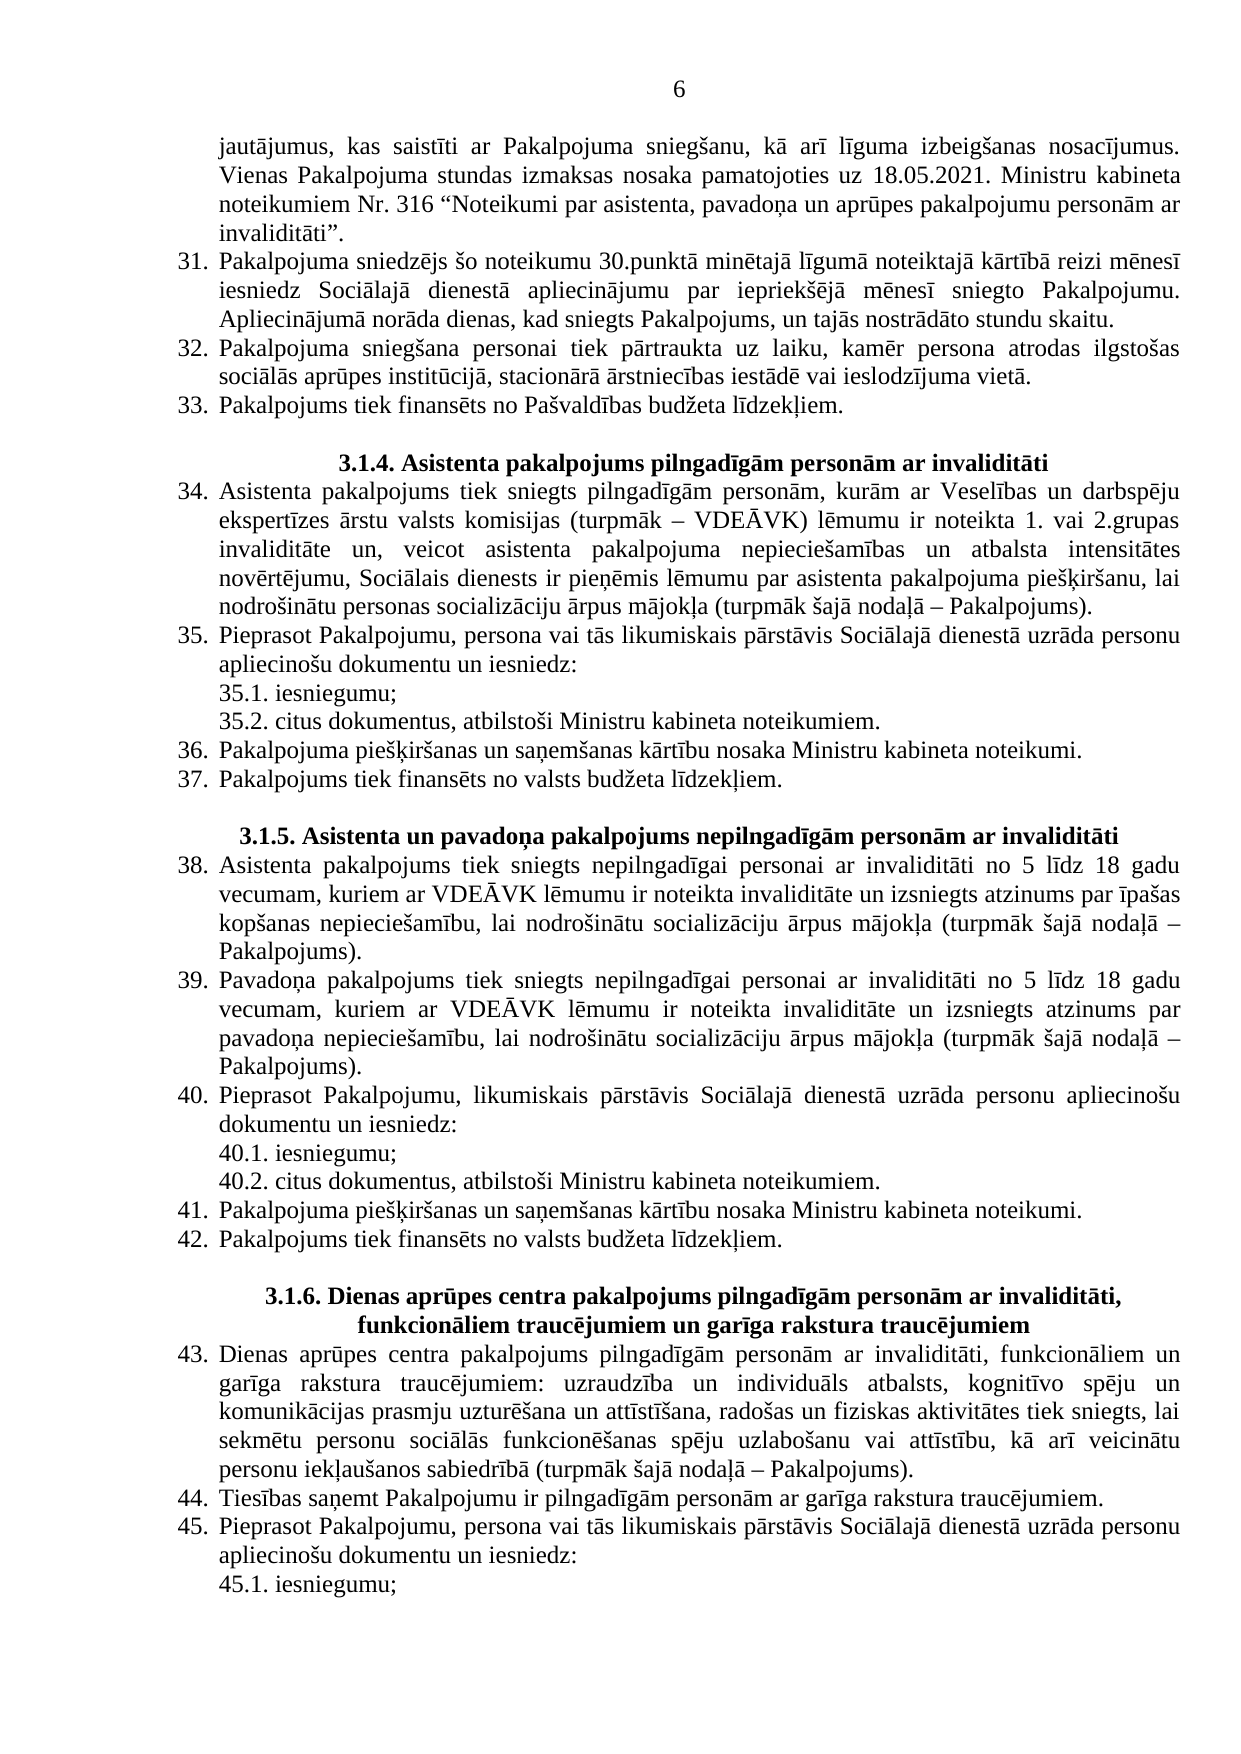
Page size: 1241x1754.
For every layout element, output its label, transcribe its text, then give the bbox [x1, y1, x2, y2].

text 35.1. iesniegumu; [218, 678, 1181, 706]
text 45.1. iesniegumu; [218, 1569, 1181, 1598]
text 3.1.5. Asistenta un pavadoņa pakalpojums nepilngadīgām personām ar invaliditāti [177, 821, 1181, 850]
list Dienas aprūpes centra pakalpojums pilngadīgām personām ar invaliditāti, funkcionāliem un garīga rakstura traucējumiem: uzraudzība un individuāls atbalsts, kognitīvo spēju un komunikācijas prasmju uzturēšana un attīstīšana, radošas un fiziskas aktivitātes tiek sniegts, lai sekmētu personu sociālās funkcionēšanas spēju uzlabošanu vai attīstību, kā arī veicinātu personu iekļaušanos sabiedrībā (turpmāk šajā nodaļā – Pakalpojums). [177, 1339, 1181, 1483]
text 35.2. citus dokumentus, atbilstoši Ministru kabineta noteikumiem. [218, 706, 1181, 735]
list Asistenta pakalpojums tiek sniegts nepilngadīgai personai ar invaliditāti no 5 līdz 18 gadu vecumam, kuriem ar VDEĀVK lēmumu ir noteikta invaliditāte un izsniegts atzinums par īpašas kopšanas nepieciešamību, lai nodrošinātu socializāciju ārpus mājokļa (turpmāk šajā nodaļā – Pakalpojums). [177, 850, 1181, 965]
list Pakalpojuma piešķiršanas un saņemšanas kārtību nosaka Ministru kabineta noteikumi. [177, 735, 1181, 764]
list Pakalpojuma sniedzējs šo noteikumu 30.punktā minētajā līgumā noteiktajā kārtībā reizi mēnesī iesniedz Sociālajā dienestā apliecinājumu par iepriekšējā mēnesī sniegto Pakalpojumu. Apliecinājumā norāda dienas, kad sniegts Pakalpojums, un tajās nostrādāto stundu skaitu. [177, 246, 1181, 333]
list Pieprasot Pakalpojumu, persona vai tās likumiskais pārstāvis Sociālajā dienestā uzrāda personu apliecinošu dokumentu un iesniedz: [177, 620, 1181, 678]
list Pieprasot Pakalpojumu, likumiskais pārstāvis Sociālajā dienestā uzrāda personu apliecinošu dokumentu un iesniedz: [177, 1080, 1181, 1138]
list Pakalpojuma sniegšana personai tiek pārtraukta uz laiku, kamēr persona atrodas ilgstošas sociālās aprūpes institūcijā, stacionārā ārstniecības iestādē vai ieslodzījuma vietā. [177, 333, 1181, 390]
text 40.2. citus dokumentus, atbilstoši Ministru kabineta noteikumiem. [218, 1166, 1181, 1195]
list Pakalpojums tiek finansēts no valsts budžeta līdzekļiem. [177, 764, 1181, 793]
list Pakalpojums tiek finansēts no valsts budžeta līdzekļiem. [177, 1224, 1181, 1253]
list Pakalpojuma piešķiršanas un saņemšanas kārtību nosaka Ministru kabineta noteikumi. [177, 1195, 1181, 1224]
text 3.1.4. Asistenta pakalpojums pilngadīgām personām ar invaliditāti [206, 448, 1181, 476]
text 3.1.6. Dienas aprūpes centra pakalpojums pilngadīgām personām ar invaliditāti, funkcionāliem traucējumiem un garīga rakstura traucējumiem [206, 1281, 1181, 1339]
text 40.1. iesniegumu; [218, 1138, 1181, 1166]
list Pakalpojums tiek finansēts no Pašvaldības budžeta līdzekļiem. [177, 390, 1181, 419]
list Asistenta pakalpojums tiek sniegts pilngadīgām personām, kurām ar Veselības un darbspēju ekspertīzes ārstu valsts komisijas (turpmāk – VDEĀVK) lēmumu ir noteikta 1. vai 2.grupas invaliditāte un, veicot asistenta pakalpojuma nepieciešamības un atbalsta intensitātes novērtējumu, Sociālais dienests ir pieņēmis lēmumu par asistenta pakalpojuma piešķiršanu, lai nodrošinātu personas socializāciju ārpus mājokļa (turpmāk šajā nodaļā – Pakalpojums). [177, 476, 1181, 620]
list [177, 131, 1181, 246]
list Pavadoņa pakalpojums tiek sniegts nepilngadīgai personai ar invaliditāti no 5 līdz 18 gadu vecumam, kuriem ar VDEĀVK lēmumu ir noteikta invaliditāte un izsniegts atzinums par pavadoņa nepieciešamību, lai nodrošinātu socializāciju ārpus mājokļa (turpmāk šajā nodaļā – Pakalpojums). [177, 965, 1181, 1080]
list Pieprasot Pakalpojumu, persona vai tās likumiskais pārstāvis Sociālajā dienestā uzrāda personu apliecinošu dokumentu un iesniedz: [177, 1511, 1181, 1569]
list Tiesības saņemt Pakalpojumu ir pilngadīgām personām ar garīga rakstura traucējumiem. [177, 1483, 1181, 1511]
